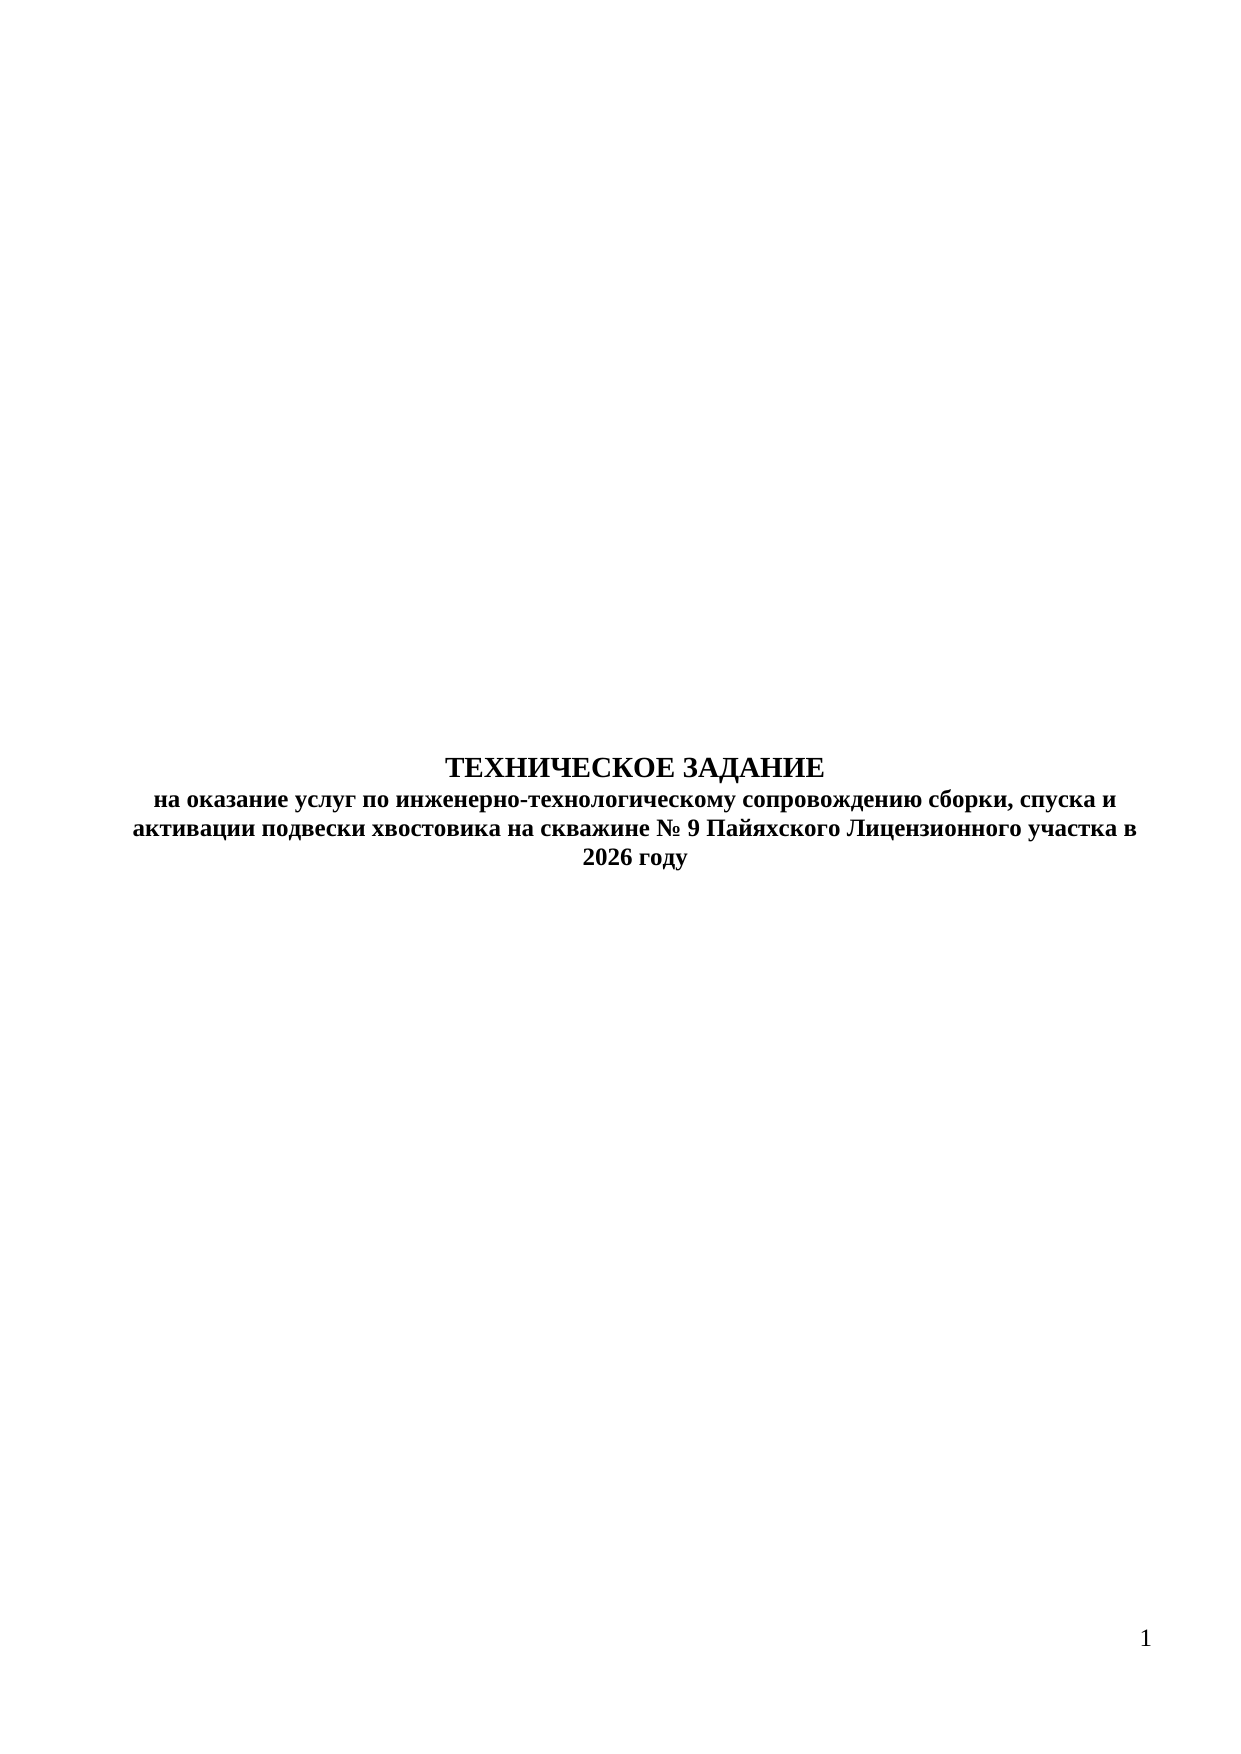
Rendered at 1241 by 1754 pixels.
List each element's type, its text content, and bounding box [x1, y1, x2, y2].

text ТЕХНИЧЕСКОЕ ЗАДАНИЕ [118, 751, 1152, 784]
text на оказание услуг по инженерно-технологическому сопровождению сборки, спуска и активации подвески хвостовика на скважине № 9 Пайяхского Лицензионного участка в 2026 году [118, 784, 1152, 870]
